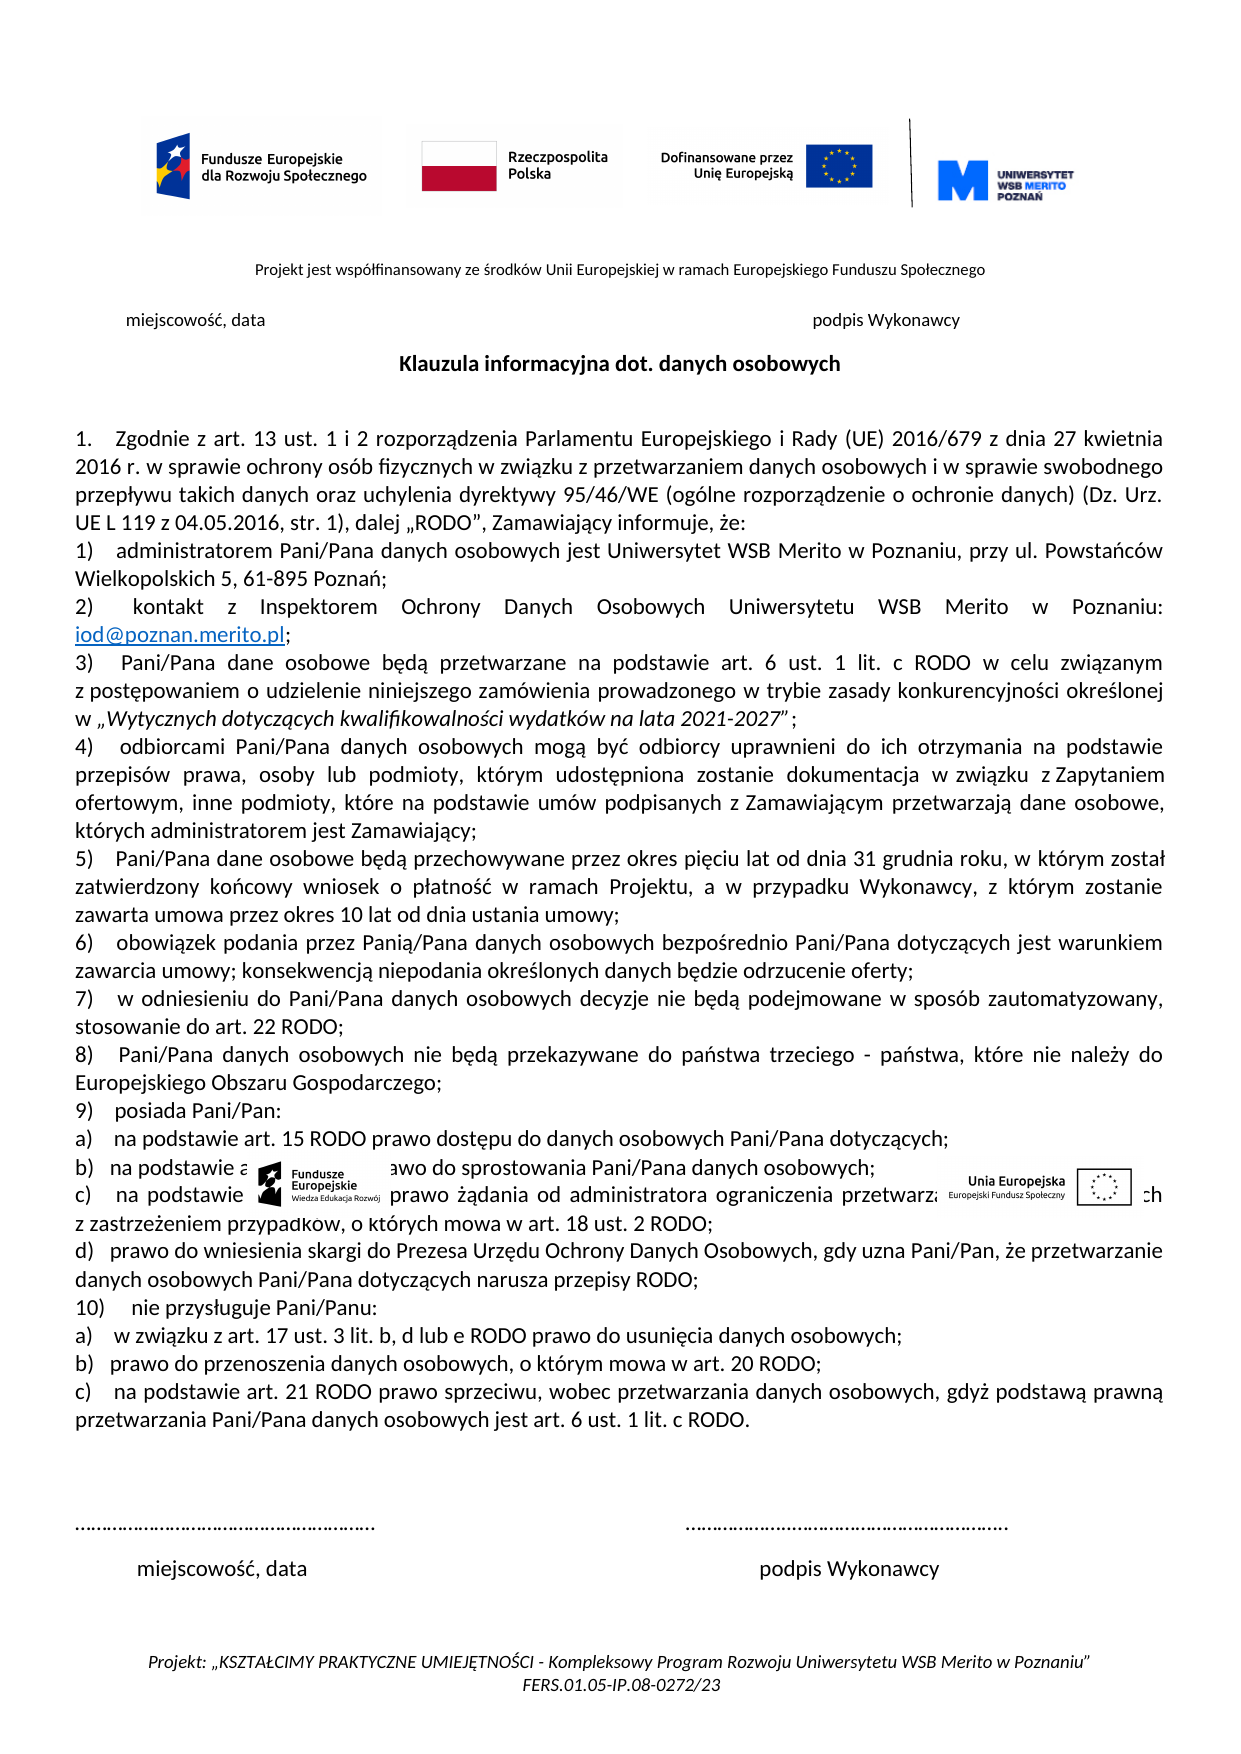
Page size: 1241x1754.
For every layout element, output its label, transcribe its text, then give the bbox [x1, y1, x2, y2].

text miejscowość, data podpis Wykonawcy [75, 1554, 1165, 1583]
text 9) posiada Pani/Pan: [75, 1097, 1165, 1124]
text 1) administratorem Pani/Pana danych osobowych jest Uniwersytet WSB Merito w Poznaniu, przy ul. Powstańców Wielkopolskich 5, 61-895 Poznań; [75, 536, 1165, 592]
text c) na podstawie art. 18 RODO prawo żądania od administratora ograniczenia przetwarzania danych osobowych z zastrzeżeniem przypadków, o których mowa w art. 18 ust. 2 RODO; [75, 1181, 1165, 1237]
text 4) odbiorcami Pani/Pana danych osobowych mogą być odbiorcy uprawnieni do ich otrzymania na podstawie przepisów prawa, osoby lub podmioty, którym udostępniona zostanie dokumentacja w związku z Zapytaniem ofertowym, inne podmioty, które na podstawie umów podpisanych z Zamawiającym przetwarzają dane osobowe, których administratorem jest Zamawiający; [75, 732, 1165, 844]
text 6) obowiązek podania przez Panią/Pana danych osobowych bezpośrednio Pani/Pana dotyczących jest warunkiem zawarcia umowy; konsekwencją niepodania określonych danych będzie odrzucenie oferty; [75, 928, 1165, 984]
text b) prawo do przenoszenia danych osobowych, o którym mowa w art. 20 RODO; [75, 1349, 1165, 1377]
text a) na podstawie art. 15 RODO prawo dostępu do danych osobowych Pani/Pana dotyczących; [75, 1124, 1165, 1153]
picture [405, 124, 624, 208]
text miejscowość, data podpis Wykonawcy [75, 308, 1165, 331]
picture [927, 102, 1085, 259]
text 5) Pani/Pana dane osobowe będą przechowywane przez okres pięciu lat od dnia 31 grudnia roku, w którym został zatwierdzony końcowy wniosek o płatność w ramach Projektu, a w przypadku Wykonawcy, z którym zostanie zawarta umowa przez okres 10 lat od dnia ustania umowy; [75, 844, 1165, 928]
text 7) w odniesieniu do Pani/Pana danych osobowych decyzje nie będą podejmowane w sposób zautomatyzowany, stosowanie do art. 22 RODO; [75, 984, 1165, 1041]
text 1. Zgodnie z art. 13 ust. 1 i 2 rozporządzenia Parlamentu Europejskiego i Rady (UE) 2016/679 z dnia 27 kwietnia 2016 r. w sprawie ochrony osób fizycznych w związku z przetwarzaniem danych osobowych i w sprawie swobodnego przepływu takich danych oraz uchylenia dyrektywy 95/46/WE (ogólne rozporządzenie o ochronie danych) (Dz. Urz. UE L 119 z 04.05.2016, str. 1), dalej „RODO”, Zamawiający informuje, że: [75, 424, 1165, 536]
text c) na podstawie art. 21 RODO prawo sprzeciwu, wobec przetwarzania danych osobowych, gdyż podstawą prawną przetwarzania Pani/Pana danych osobowych jest art. 6 ust. 1 lit. c RODO. [75, 1377, 1165, 1433]
picture [140, 116, 383, 216]
text 2) kontakt z Inspektorem Ochrony Danych Osobowych Uniwersytetu WSB Merito w Poznaniu: iod@poznan.merito.pl; [75, 592, 1165, 648]
text b) na podstawie art. 16 RODO prawo do sprostowania Pani/Pana danych osobowych; [75, 1153, 247, 1181]
text 3) Pani/Pana dane osobowe będą przetwarzane na podstawie art. 6 ust. 1 lit. c RODO w celu związanym z postępowaniem o udzielenie niniejszego zamówienia prowadzonego w trybie zasady konkurencyjności określonej w „Wytycznych dotyczących kwalifikowalności wydatków na lata 2021-2027”; [75, 648, 1165, 732]
text d) prawo do wniesienia skargi do Prezesa Urzędu Ochrony Danych Osobowych, gdy uzna Pani/Pan, że przetwarzanie danych osobowych Pani/Pana dotyczących narusza przepisy RODO; [75, 1237, 1165, 1293]
text 10) nie przysługuje Pani/Panu: [75, 1293, 1165, 1321]
picture [247, 1150, 391, 1218]
picture [937, 1156, 1144, 1218]
text b) na podstawie art. 16 RODO prawo do sprostowania Pani/Pana danych osobowych; [391, 1153, 1165, 1181]
text 8) Pani/Pana danych osobowych nie będą przekazywane do państwa trzeciego - państwa, które nie należy do Europejskiego Obszaru Gospodarczego; [75, 1041, 1165, 1097]
text Klauzula informacyjna dot. danych osobowych [75, 349, 1165, 377]
text a) w związku z art. 17 ust. 3 lit. b, d lub e RODO prawo do usunięcia danych osobowych; [75, 1321, 1165, 1349]
text ………………………………………………… ………………..………………………………….. [75, 1508, 1165, 1536]
picture [646, 127, 890, 205]
